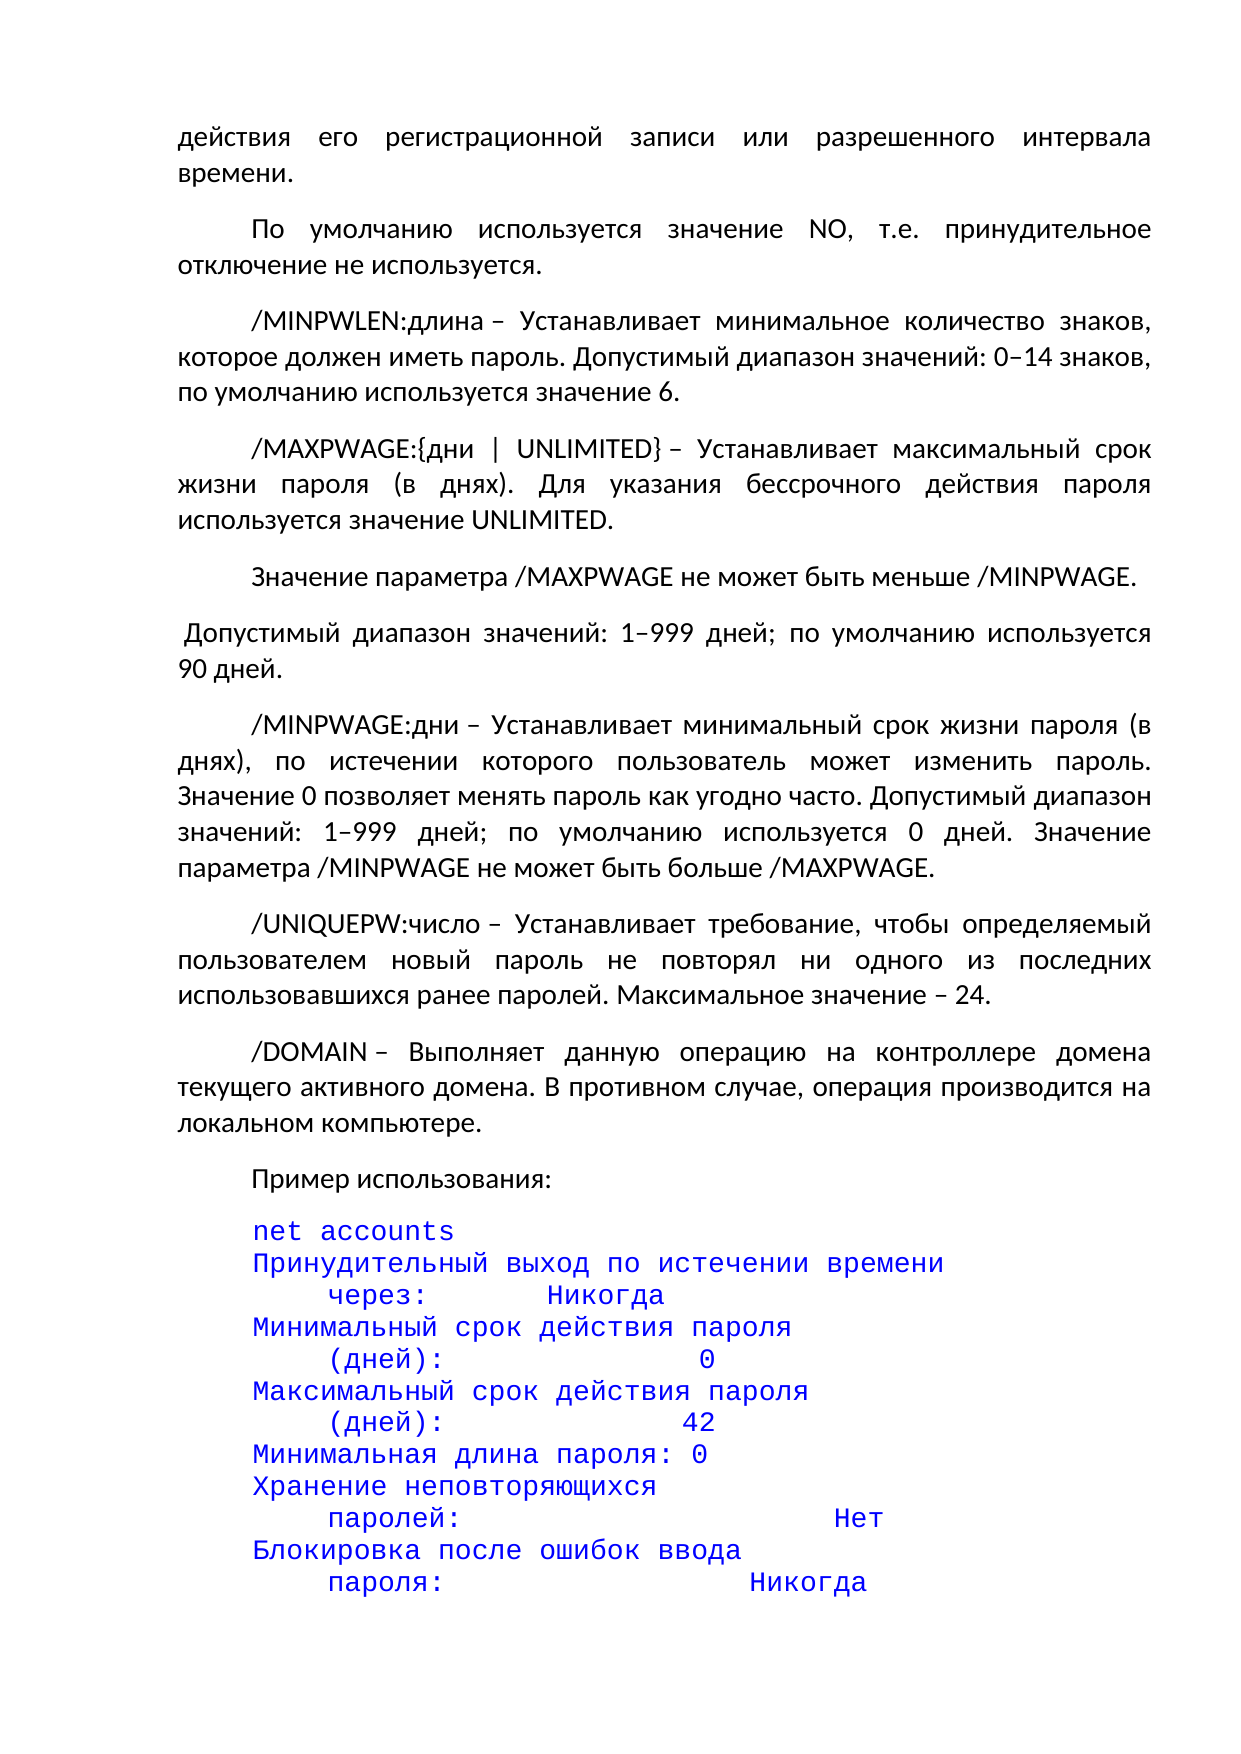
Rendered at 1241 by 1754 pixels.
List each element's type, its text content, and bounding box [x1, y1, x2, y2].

text /MINPWAGE:дни – Устанавливает минимальный срок жизни пароля (в днях), по истечении которого пользователь может изменить пароль. Значение 0 позволяет менять пароль как угодно часто. Допустимый диапазон значений: 1–999 дней; по умолчанию используется 0 дней. Значение параметра /MINPWAGE не может быть больше /MAXPWAGE. [177, 706, 1152, 884]
text Минимальная длина пароля: 0 [252, 1440, 1152, 1472]
text Допустимый диапазон значений: 1–999 дней; по умолчанию используется 90 дней. [177, 614, 1152, 685]
text Хранение неповторяющихся паролей: Нет [252, 1472, 1152, 1536]
text Минимальный срок действия пароля (дней): 0 [252, 1313, 1152, 1376]
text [177, 118, 1152, 189]
text /MAXPWAGE:{дни | UNLIMITED} – Устанавливает максимальный срок жизни пароля (в днях). Для указания бессрочного действия пароля используется значение UNLIMITED. [177, 430, 1152, 537]
text Значение параметра /MAXPWAGE не может быть меньше /MINPWAGE. [177, 558, 1152, 593]
text Блокировка после ошибок ввода пароля: Никогда [252, 1536, 1152, 1599]
text /UNIQUEPW:число – Устанавливает требование, чтобы определяемый пользователем новый пароль не повторял ни одного из последних использовавшихся ранее паролей. Максимальное значение – 24. [177, 905, 1152, 1012]
text /MINPWLEN:длина – Устанавливает минимальное количество знаков, которое должен иметь пароль. Допустимый диапазон значений: 0–14 знаков, по умолчанию используется значение 6. [177, 302, 1152, 409]
text Пример использования: [177, 1161, 1152, 1196]
text /DOMAIN – Выполняет данную операцию на контроллере домена текущего активного домена. В противном случае, операция производится на локальном компьютере. [177, 1033, 1152, 1140]
text net accounts [252, 1217, 1152, 1249]
text Принудительный выход по истечении времени через: Никогда [252, 1249, 1152, 1313]
text По умолчанию используется значение NO, т.е. принудительное отключение не используется. [177, 210, 1152, 281]
text Максимальный срок действия пароля (дней): 42 [252, 1376, 1152, 1440]
